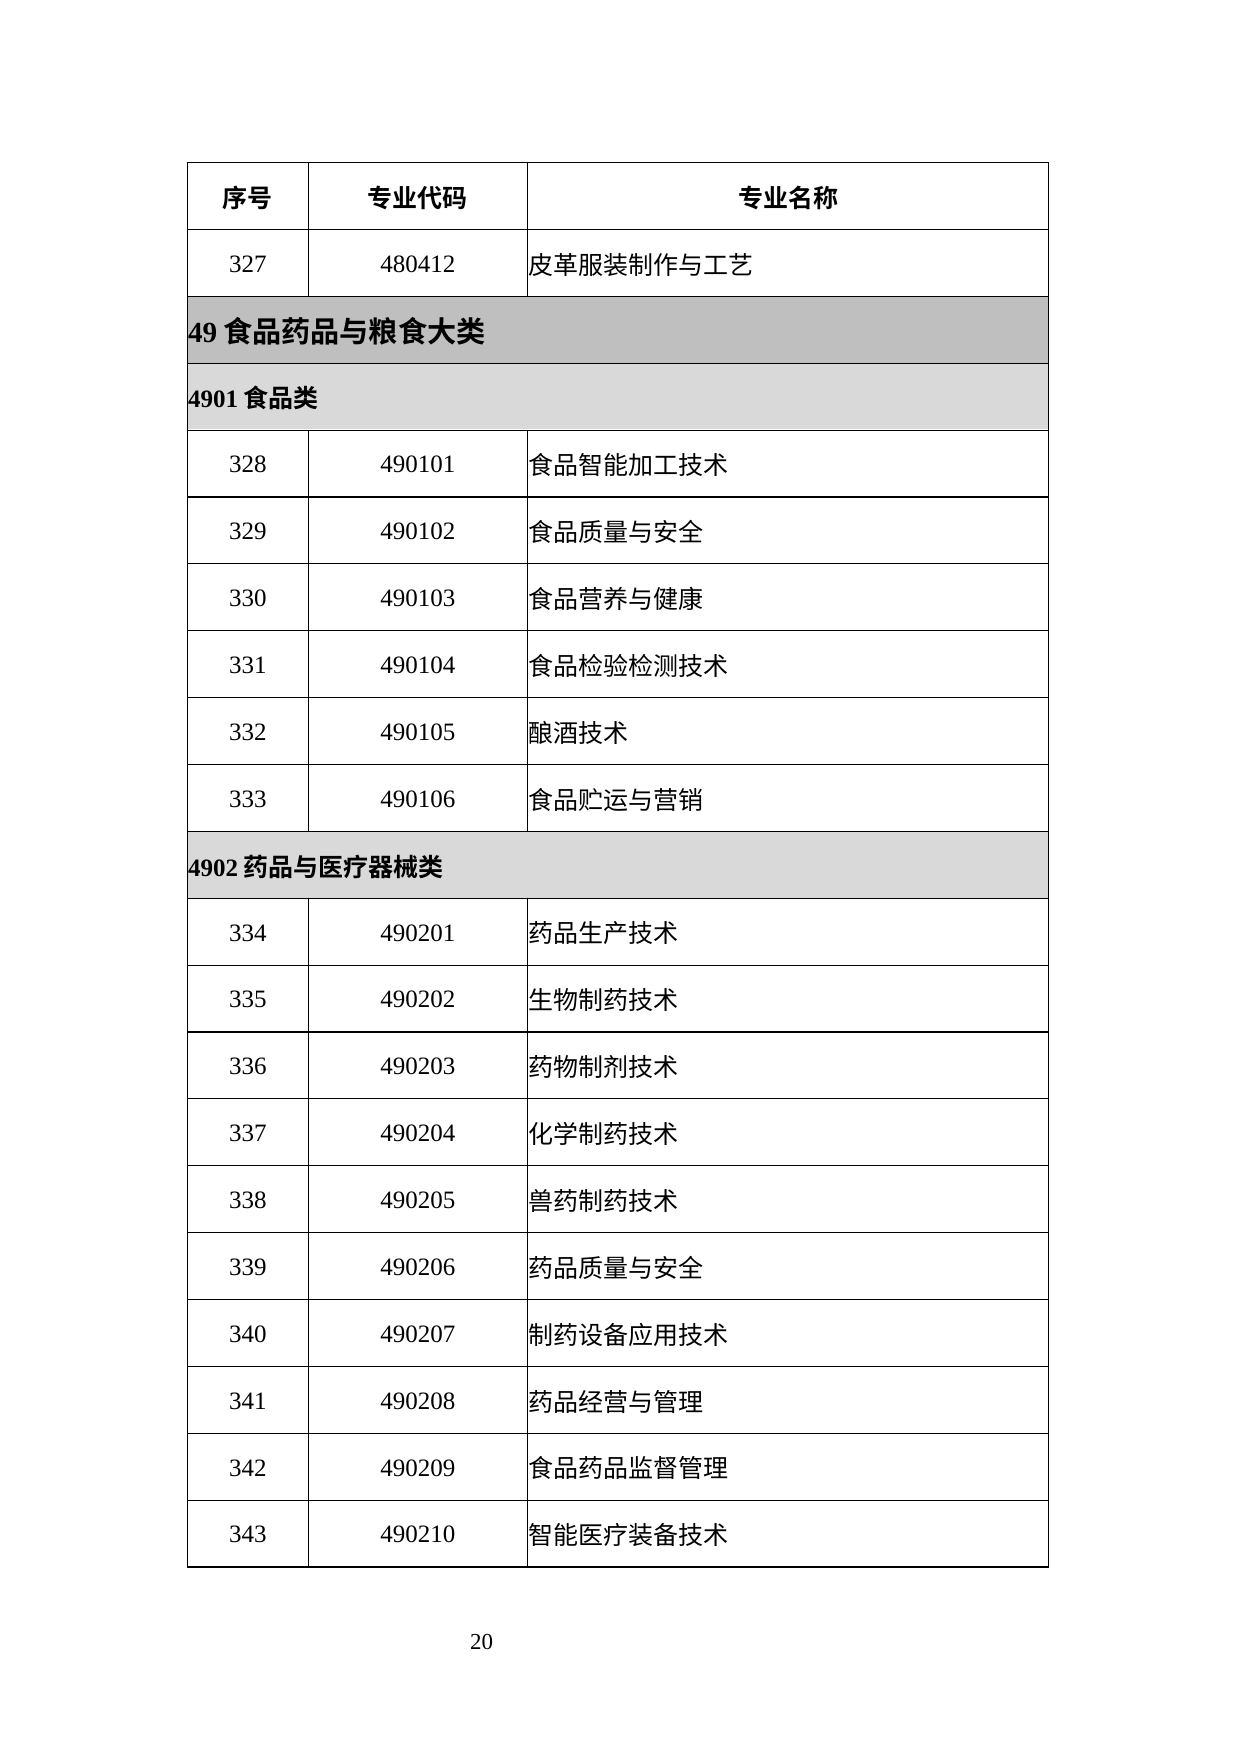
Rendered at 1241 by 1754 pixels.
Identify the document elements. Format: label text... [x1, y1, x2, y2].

table_cell 药品经营与管理 [528, 1367, 1048, 1433]
table_header 专业名称 [528, 163, 1048, 229]
table_cell 336 [188, 1033, 308, 1098]
table_cell 490209 [309, 1434, 527, 1499]
table_cell 490203 [309, 1033, 527, 1098]
table_cell 食品营养与健康 [528, 564, 1048, 630]
table_cell 食品贮运与营销 [528, 765, 1048, 831]
table_cell 490103 [309, 564, 527, 630]
table_cell 食品质量与安全 [528, 498, 1048, 563]
table_cell 331 [188, 631, 308, 697]
table_cell 制药设备应用技术 [528, 1300, 1048, 1366]
table_cell 480412 [309, 230, 527, 296]
table_cell 食品智能加工技术 [528, 431, 1048, 496]
table_cell 49食品药品与粮食大类 [188, 297, 1048, 363]
table_cell 药品质量与安全 [528, 1233, 1048, 1299]
table_cell 328 [188, 431, 308, 496]
table_cell 334 [188, 899, 308, 964]
table_cell 490205 [309, 1166, 527, 1232]
table_cell 490210 [309, 1501, 527, 1566]
table_header 专业代码 [309, 163, 527, 229]
table_cell 皮革服装制作与工艺 [528, 230, 1048, 296]
table_cell 490204 [309, 1099, 527, 1165]
table_cell 生物制药技术 [528, 966, 1048, 1031]
table_cell 337 [188, 1099, 308, 1165]
table_cell 332 [188, 698, 308, 764]
table_cell 490202 [309, 966, 527, 1031]
table_cell 343 [188, 1501, 308, 1566]
table_cell 化学制药技术 [528, 1099, 1048, 1165]
table_cell 330 [188, 564, 308, 630]
table_cell 327 [188, 230, 308, 296]
table_cell 338 [188, 1166, 308, 1232]
table_cell 兽药制药技术 [528, 1166, 1048, 1232]
table_header 序号 [188, 163, 308, 229]
table_cell 食品检验检测技术 [528, 631, 1048, 697]
table_cell 490104 [309, 631, 527, 697]
table_cell 340 [188, 1300, 308, 1366]
table_cell 490101 [309, 431, 527, 496]
table_cell 333 [188, 765, 308, 831]
table_cell 食品药品监督管理 [528, 1434, 1048, 1499]
table_cell 药品生产技术 [528, 899, 1048, 964]
table_cell 339 [188, 1233, 308, 1299]
table_cell 342 [188, 1434, 308, 1499]
table_cell 490206 [309, 1233, 527, 1299]
table_cell 4901食品类 [188, 364, 1048, 429]
table_cell 329 [188, 498, 308, 563]
table_cell 药物制剂技术 [528, 1033, 1048, 1098]
table_cell 490201 [309, 899, 527, 964]
table_cell 酿酒技术 [528, 698, 1048, 764]
table_cell 490207 [309, 1300, 527, 1366]
table_cell 490102 [309, 498, 527, 563]
table_cell 智能医疗装备技术 [528, 1501, 1048, 1566]
table_cell 490208 [309, 1367, 527, 1433]
table_cell 335 [188, 966, 308, 1031]
table_cell 4902药品与医疗器械类 [188, 832, 1048, 898]
table_cell 341 [188, 1367, 308, 1433]
table_cell 490105 [309, 698, 527, 764]
table_cell 490106 [309, 765, 527, 831]
